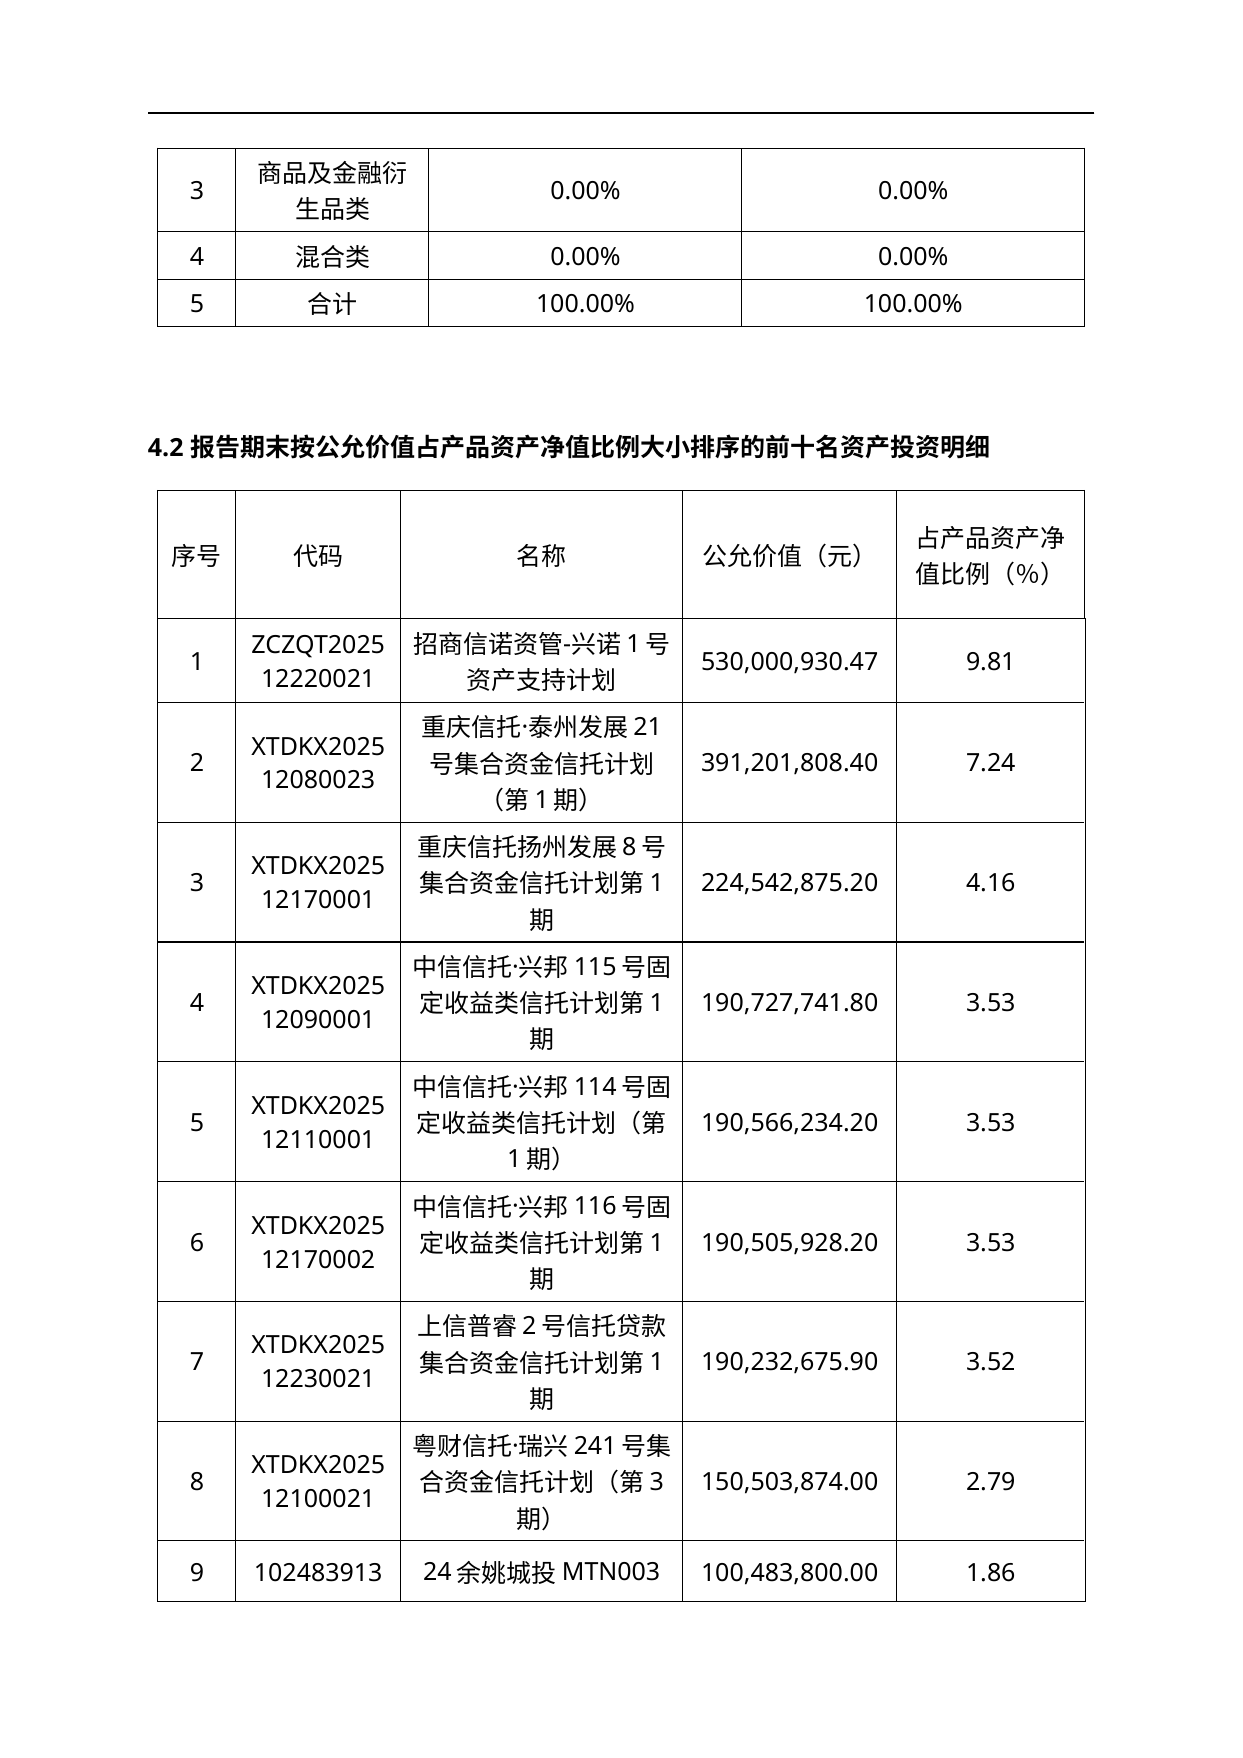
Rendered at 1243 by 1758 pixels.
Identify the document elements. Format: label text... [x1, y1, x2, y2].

table_cell 3.52 [897, 1301, 1085, 1421]
table_cell 0.00% [429, 232, 741, 278]
table_cell 1.86 [897, 1540, 1085, 1601]
table_header 代码 [236, 491, 400, 618]
table_cell 3.53 [897, 1061, 1085, 1181]
table_cell 24余姚城投MTN003 [401, 1541, 682, 1601]
table_cell XTDKX202512230021 [236, 1302, 400, 1421]
table_cell XTDKX202512110001 [236, 1062, 400, 1181]
table_cell 6 [158, 1182, 235, 1301]
table_cell ZCZQT202512220021 [236, 619, 400, 702]
table_cell 4.16 [897, 822, 1085, 941]
table_cell 9.81 [897, 619, 1085, 702]
table_cell XTDKX202512170002 [236, 1182, 400, 1301]
table_cell 2.79 [897, 1421, 1085, 1540]
table_cell 1 [158, 619, 235, 702]
table_cell 391,201,808.40 [683, 703, 896, 822]
table_cell 4 [158, 232, 235, 278]
table_cell XTDKX202512090001 [236, 943, 400, 1061]
table_cell 3 [158, 823, 235, 941]
table_cell 0.00% [429, 149, 741, 231]
table_cell 5 [158, 1062, 235, 1181]
table_cell 3 [158, 149, 235, 231]
table_cell 中信信托·兴邦115号固定收益类信托计划第1期 [401, 943, 682, 1061]
table_cell 9 [158, 1541, 235, 1601]
table_cell XTDKX202512100021 [236, 1422, 400, 1540]
table_header 占产品资产净值比例（％） [897, 491, 1084, 618]
table_cell 8 [158, 1422, 235, 1540]
table_cell 招商信诺资管-兴诺1号资产支持计划 [401, 619, 682, 702]
text 4.2 报告期末按公允价值占产品资产净值比例大小排序的前十名资产投资明细 [148, 428, 1094, 464]
table_cell 190,727,741.80 [683, 943, 896, 1061]
table_cell XTDKX202512080023 [236, 703, 400, 822]
table_cell 7 [158, 1302, 235, 1421]
table_cell 中信信托·兴邦114号固定收益类信托计划（第1期） [401, 1062, 682, 1181]
table_cell 190,505,928.20 [683, 1182, 896, 1301]
table_header 公允价值（元） [683, 491, 896, 618]
table_cell 0.00% [742, 232, 1084, 278]
table_cell 150,503,874.00 [683, 1422, 896, 1540]
table_cell 102483913 [236, 1541, 400, 1601]
table_cell 混合类 [236, 232, 428, 278]
table_cell 190,232,675.90 [683, 1302, 896, 1421]
table_cell 0.00% [742, 149, 1084, 231]
table_cell 合计 [236, 280, 428, 326]
table_cell 224,542,875.20 [683, 823, 896, 941]
table_cell 4 [158, 943, 235, 1061]
table_cell 上信普睿2号信托贷款集合资金信托计划第1期 [401, 1302, 682, 1421]
table_cell 3.53 [897, 941, 1085, 1061]
table_cell 100,483,800.00 [683, 1541, 896, 1601]
table_cell 7.24 [897, 702, 1085, 822]
table_cell XTDKX202512170001 [236, 823, 400, 941]
table_header 名称 [401, 491, 682, 618]
table_cell 100.00% [429, 280, 741, 326]
table_cell 粤财信托·瑞兴241号集合资金信托计划（第3期） [401, 1422, 682, 1540]
table_cell 3.53 [897, 1181, 1085, 1301]
table_cell 5 [158, 280, 235, 326]
table_cell 中信信托·兴邦116号固定收益类信托计划第1期 [401, 1182, 682, 1301]
table_cell 530,000,930.47 [683, 619, 896, 702]
table_cell 100.00% [742, 280, 1084, 326]
table_cell 2 [158, 703, 235, 822]
table_cell 重庆信托·泰州发展21号集合资金信托计划（第1期） [401, 703, 682, 822]
table_cell 重庆信托扬州发展8号集合资金信托计划第1期 [401, 823, 682, 941]
table_header 序号 [158, 491, 235, 618]
table_cell 商品及金融衍生品类 [236, 149, 428, 231]
table_cell 190,566,234.20 [683, 1062, 896, 1181]
